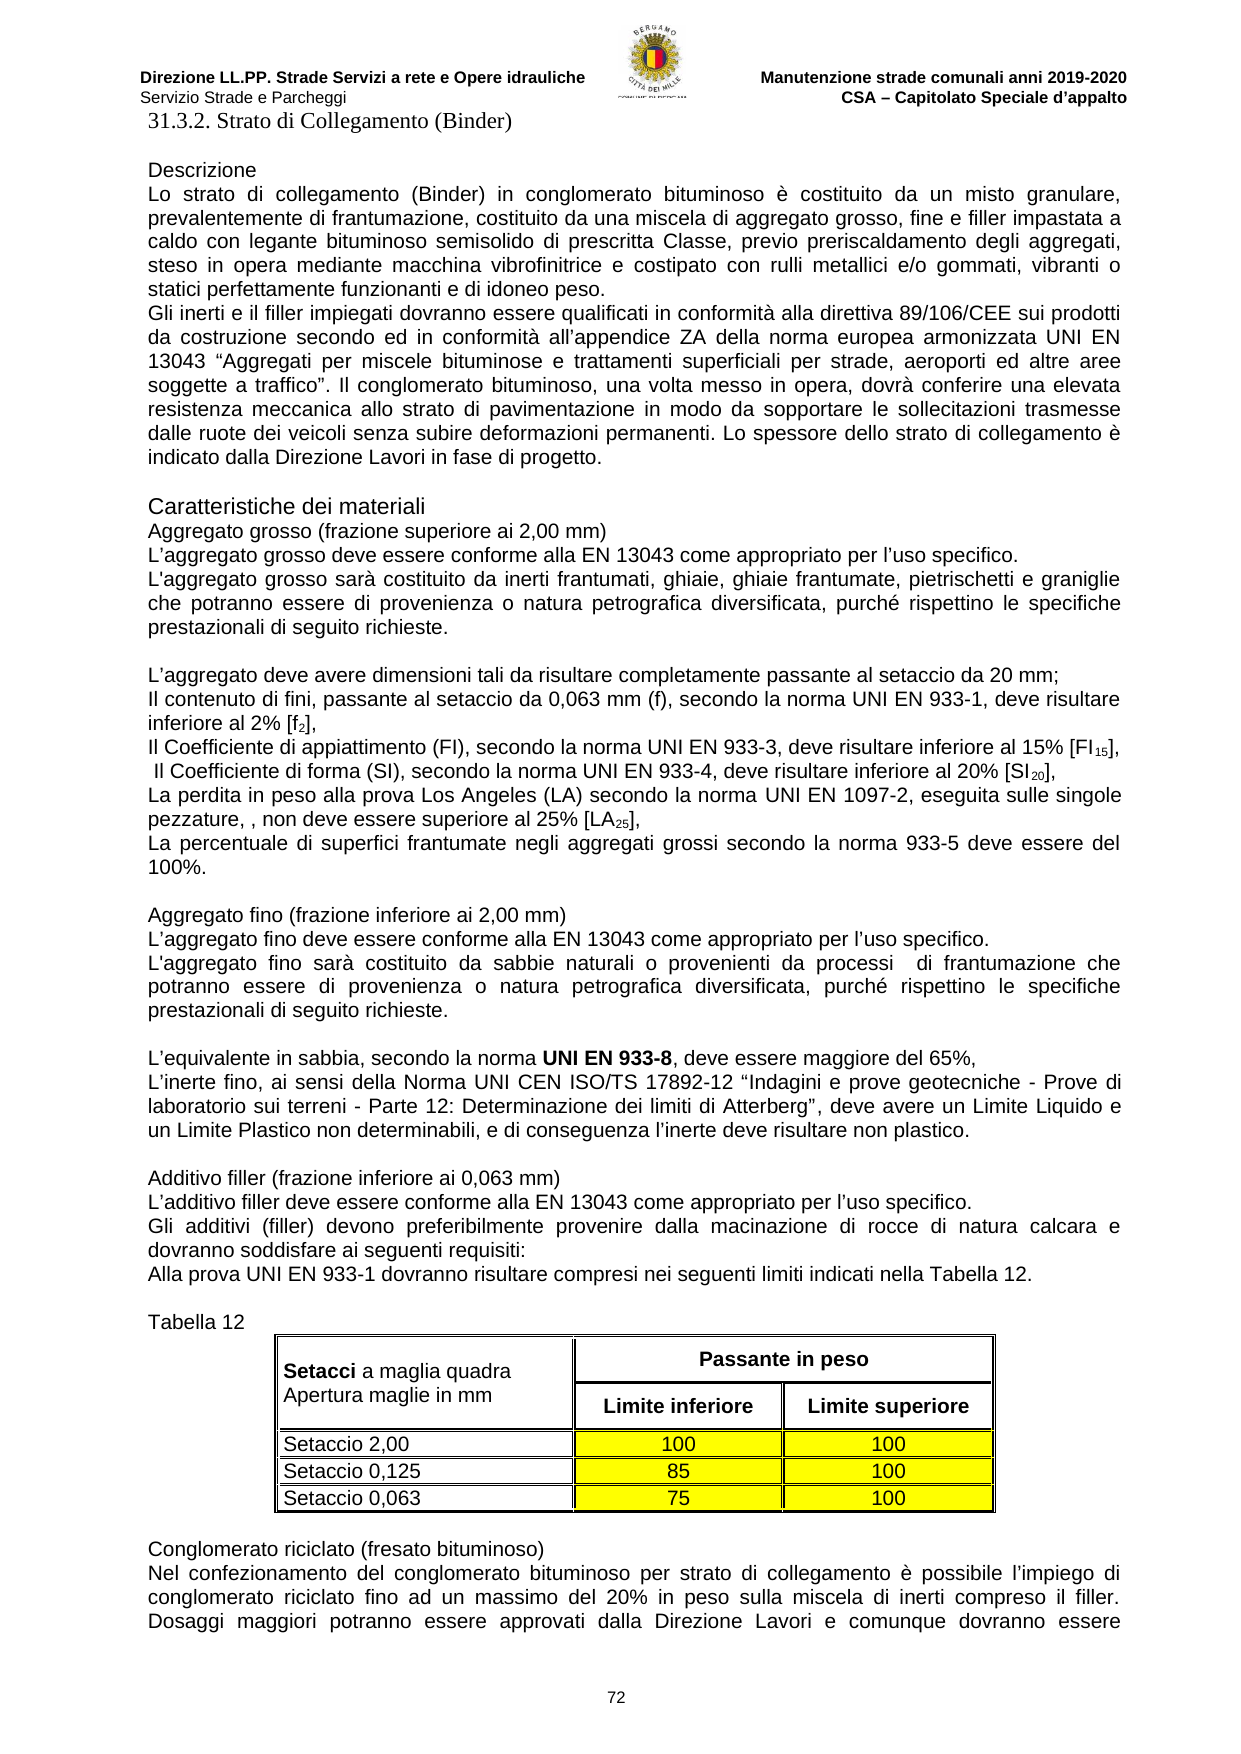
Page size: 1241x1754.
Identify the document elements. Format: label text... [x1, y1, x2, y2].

text Lo strato di collegamento (Binder) in conglomerato bituminoso è costituito da un misto granulare, prevalentemente di frantumazione, costituito da una miscela di aggregato grosso, fine e filler impastata a caldo con legante bituminoso semisolido di prescritta Classe, previo preriscaldamento degli aggregati, steso in opera mediante macchina vibrofinitrice e costipato con rulli metallici e/o gommati, vibranti o statici perfettamente funzionanti e di idoneo peso. [148, 181, 1122, 301]
text Additivo filler (frazione inferiore ai 0,063 mm) [148, 1166, 1122, 1190]
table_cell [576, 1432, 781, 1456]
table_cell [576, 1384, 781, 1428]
text Aggregato fino (frazione inferiore ai 2,00 mm) [148, 902, 1122, 926]
text Aggregato grosso (frazione superiore ai 2,00 mm) [148, 519, 1122, 543]
text Il Coefficiente di appiattimento (FI), secondo la norma UNI EN 933-3, deve risultare inferiore al 15% [FI15], [148, 735, 1122, 759]
text L’aggregato deve avere dimensioni tali da risultare completamente passante al setaccio da 20 mm; [148, 663, 1122, 687]
text Il Coefficiente di forma (SI), secondo la norma UNI EN 933-4, deve risultare inferiore al 20% [SI20], [148, 759, 1122, 783]
text Caratteristiche dei materiali [148, 493, 1122, 519]
text L’inerte fino, ai sensi della Norma UNI CEN ISO/TS 17892-12 “Indagini e prove geotecniche - Prove di laboratorio sui terreni - Parte 12: Determinazione dei limiti di Atterberg”, deve avere un Limite Liquido e un Limite Plastico non determinabili, e di conseguenza l’inerte deve risultare non plastico. [148, 1070, 1122, 1142]
text Conglomerato riciclato (fresato bituminoso) [148, 1537, 1122, 1561]
text Alla prova UNI EN 933-1 dovranno risultare compresi nei seguenti limiti indicati nella Tabella 12. [148, 1262, 1122, 1286]
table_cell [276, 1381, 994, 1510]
text L’additivo filler deve essere conforme alla EN 13043 come appropriato per l’uso specifico. [148, 1190, 1122, 1214]
text L’aggregato fino deve essere conforme alla EN 13043 come appropriato per l’uso specifico. [148, 926, 1122, 950]
text Descrizione [148, 157, 1122, 181]
subtitle 31.3.2. Strato di Collegamento (Binder) [148, 106, 1122, 133]
text L'aggregato grosso sarà costituito da inerti frantumati, ghiaie, ghiaie frantumate, pietrischetti e graniglie che potranno essere di provenienza o natura petrografica diversificata, purché rispettino le specifiche prestazionali di seguito richieste. [148, 567, 1122, 639]
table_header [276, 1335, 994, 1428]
picture [617, 25, 687, 97]
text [148, 1561, 1122, 1633]
text Tabella 12 [148, 1310, 1122, 1334]
text La percentuale di superfici frantumate negli aggregati grossi secondo la norma 933-5 deve essere del 100%. [148, 831, 1122, 878]
text La perdita in peso alla prova Los Angeles (LA) secondo la norma UNI EN 1097-2, eseguita sulle singole pezzature, , non deve essere superiore al 25% [LA25], [148, 783, 1122, 831]
text L’aggregato grosso deve essere conforme alla EN 13043 come appropriato per l’uso specifico. [148, 543, 1122, 567]
text Gli additivi (filler) devono preferibilmente provenire dalla macinazione di rocce di natura calcara e dovranno soddisfare ai seguenti requisiti: [148, 1214, 1122, 1262]
text Gli inerti e il filler impiegati dovranno essere qualificati in conformità alla direttiva 89/106/CEE sui prodotti da costruzione secondo ed in conformità all’appendice ZA della norma europea armonizzata UNI EN 13043 “Aggregati per miscele bituminose e trattamenti superficiali per strade, aeroporti ed altre aree soggette a traffico”. Il conglomerato bituminoso, una volta messo in opera, dovrà conferire una elevata resistenza meccanica allo strato di pavimentazione in modo da sopportare le sollecitazioni trasmesse dalle ruote dei veicoli senza subire deformazioni permanenti. Lo spessore dello strato di collegamento è indicato dalla Direzione Lavori in fase di progetto. [148, 301, 1122, 469]
text Il contenuto di fini, passante al setaccio da 0,063 mm (f), secondo la norma UNI EN 933-1, deve risultare inferiore al 2% [f2], [148, 687, 1122, 735]
text L’equivalente in sabbia, secondo la norma UNI EN 933-8, deve essere maggiore del 65%, [148, 1046, 1122, 1070]
text L'aggregato fino sarà costituito da sabbie naturali o provenienti da processi di frantumazione che potranno essere di provenienza o natura petrografica diversificata, purché rispettino le specifiche prestazionali di seguito richieste. [148, 950, 1122, 1022]
